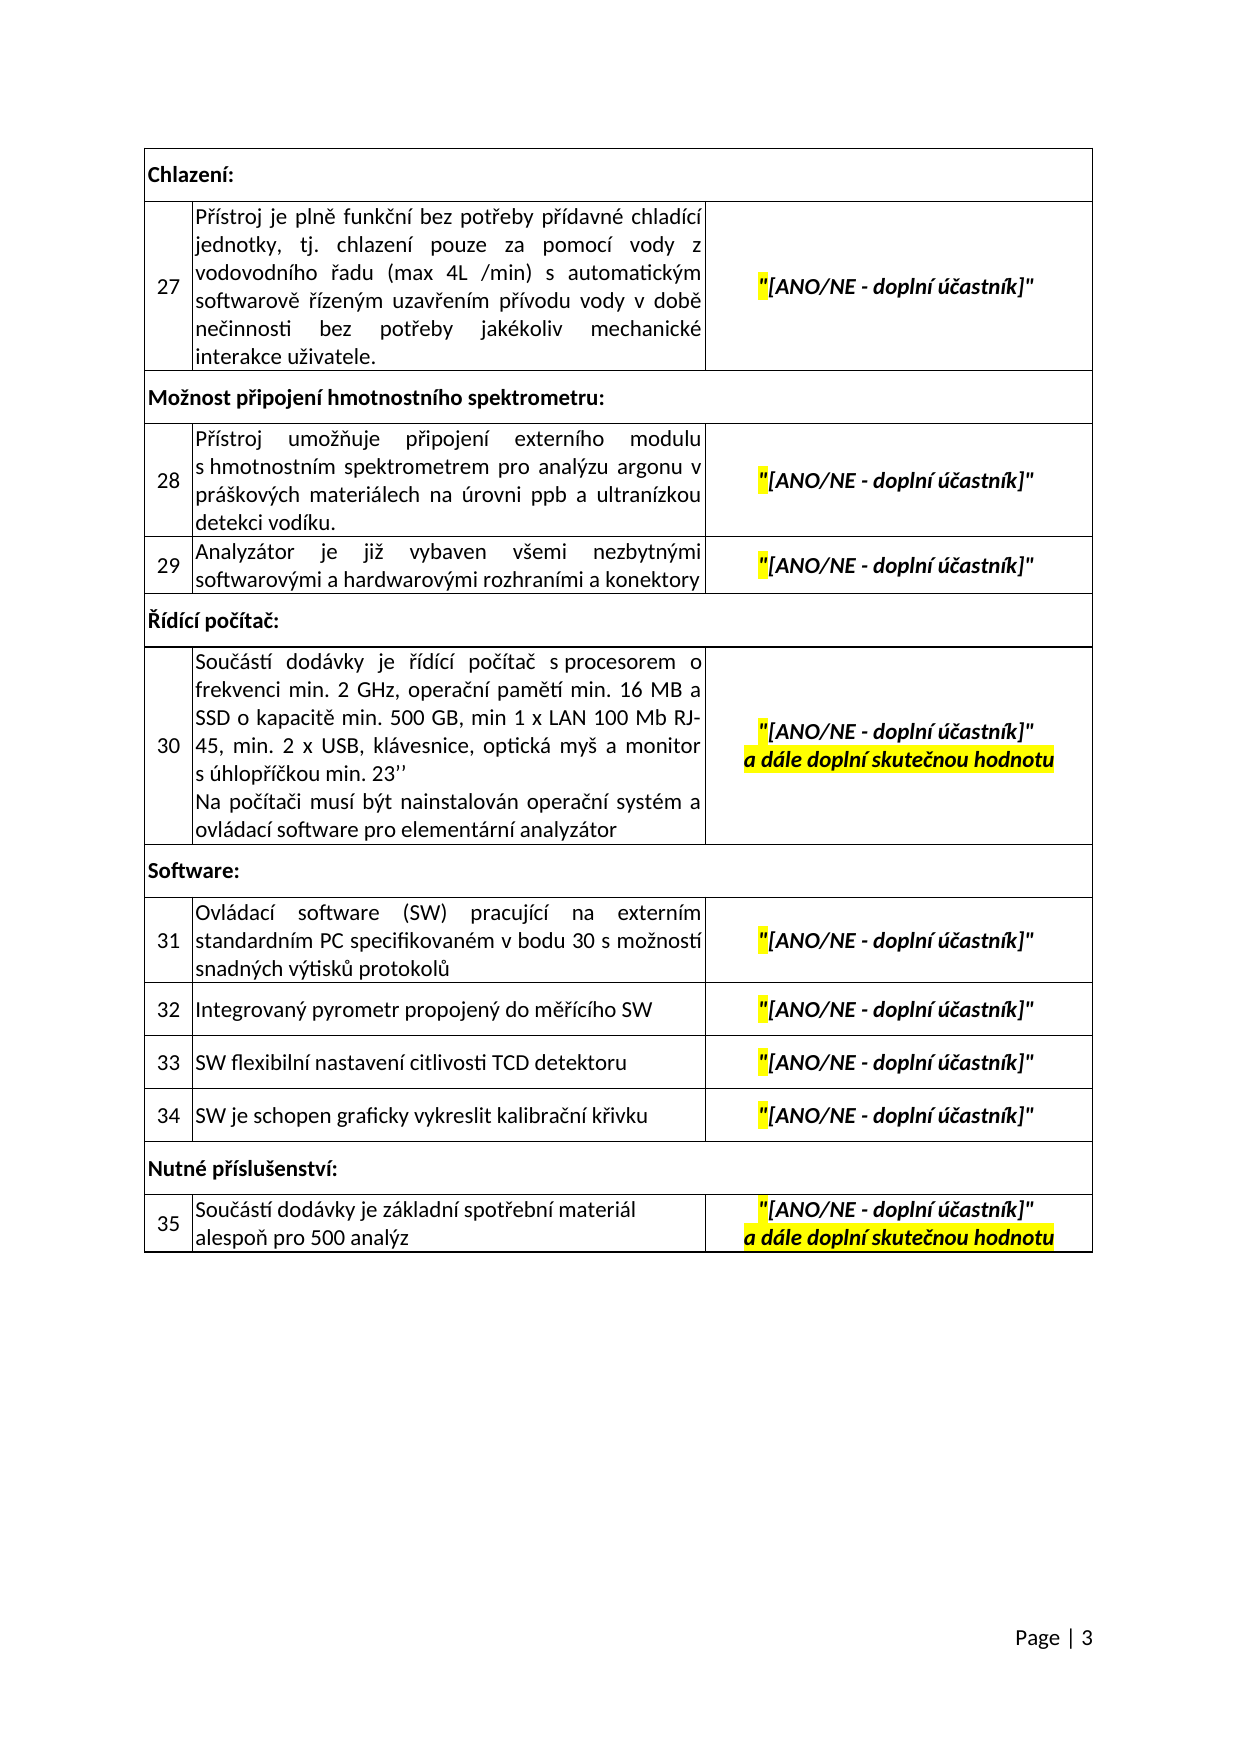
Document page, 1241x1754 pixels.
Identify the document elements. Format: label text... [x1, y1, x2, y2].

table_cell SW je schopen graficky vykreslit kalibrační křivku [193, 1089, 705, 1141]
table_cell SW flexibilní nastavení citlivosti TCD detektoru [193, 1036, 705, 1088]
table_cell 28 [145, 424, 192, 536]
table_cell 33 [145, 1036, 192, 1088]
table_cell Možnost připojení hmotnostního spektrometru: [145, 371, 1092, 423]
table_cell Ovládací software (SW) pracující na externím standardním PC specifikovaném v bodu 30 s možností snadných výtisků protokolů [193, 898, 705, 982]
table_cell 27 [145, 202, 192, 370]
table_cell "[ANO/NE - doplní účastník]" [706, 202, 1092, 370]
table_cell "[ANO/NE - doplní účastník]" [706, 1036, 1092, 1088]
table_cell Přístroj umožňuje připojení externího modulu s hmotnostním spektrometrem pro analýzu argonu v práškových materiálech na úrovni ppb a ultranízkou detekci vodíku. [193, 424, 705, 536]
table_cell 32 [145, 983, 192, 1035]
table_cell 31 [145, 898, 192, 982]
table_cell "[ANO/NE - doplní účastník]" a dále doplní skutečnou hodnotu [768, 1195, 1092, 1251]
table_cell Řídící počítač: [145, 594, 1092, 646]
table_cell Chlazení: [145, 149, 1092, 201]
table_cell 30 [145, 648, 192, 843]
table_cell 29 [145, 537, 192, 593]
table_cell "[ANO/NE - doplní účastník]" [706, 983, 1092, 1035]
table_cell "[ANO/NE - doplní účastník]" a dále doplní skutečnou hodnotu [706, 648, 1092, 843]
table_cell 35 [145, 1195, 192, 1251]
table_cell "[ANO/NE - doplní účastník]" [706, 898, 1092, 982]
table_cell Integrovaný pyrometr propojený do měřícího SW [193, 983, 705, 1035]
table_cell Software: [145, 845, 1092, 897]
table_cell Součástí dodávky je základní spotřební materiál alespoň pro 500 analýz [193, 1195, 705, 1251]
table_cell Přístroj je plně funkční bez potřeby přídavné chladící jednotky, tj. chlazení pouze za pomocí vody z vodovodního řadu (max 4L /min) s automatickým softwarově řízeným uzavřením přívodu vody v době nečinnosti bez potřeby jakékoliv mechanické interakce uživatele. [193, 202, 705, 370]
table_cell "[ANO/NE - doplní účastník]" [706, 537, 1092, 593]
table_cell 34 [145, 1089, 192, 1141]
table_cell Analyzátor je již vybaven všemi nezbytnými softwarovými a hardwarovými rozhraními a konektory [193, 537, 705, 593]
table_cell "[ANO/NE - doplní účastník]" [706, 1089, 1092, 1141]
table_cell Nutné příslušenství: [145, 1142, 1092, 1194]
table_cell Součástí dodávky je řídící počítač s procesorem o frekvenci min. 2 GHz, operační pamětí min. 16 MB a SSD o kapacitě min. 500 GB, min 1 x LAN 100 Mb RJ-45, min. 2 x USB, klávesnice, optická myš a monitor s úhlopříčkou min. 23’’ Na počítači musí být nainstalován operační systém a ovládací software pro elementární analyzátor [193, 648, 705, 843]
table_cell "[ANO/NE - doplní účastník]" [706, 424, 1092, 536]
